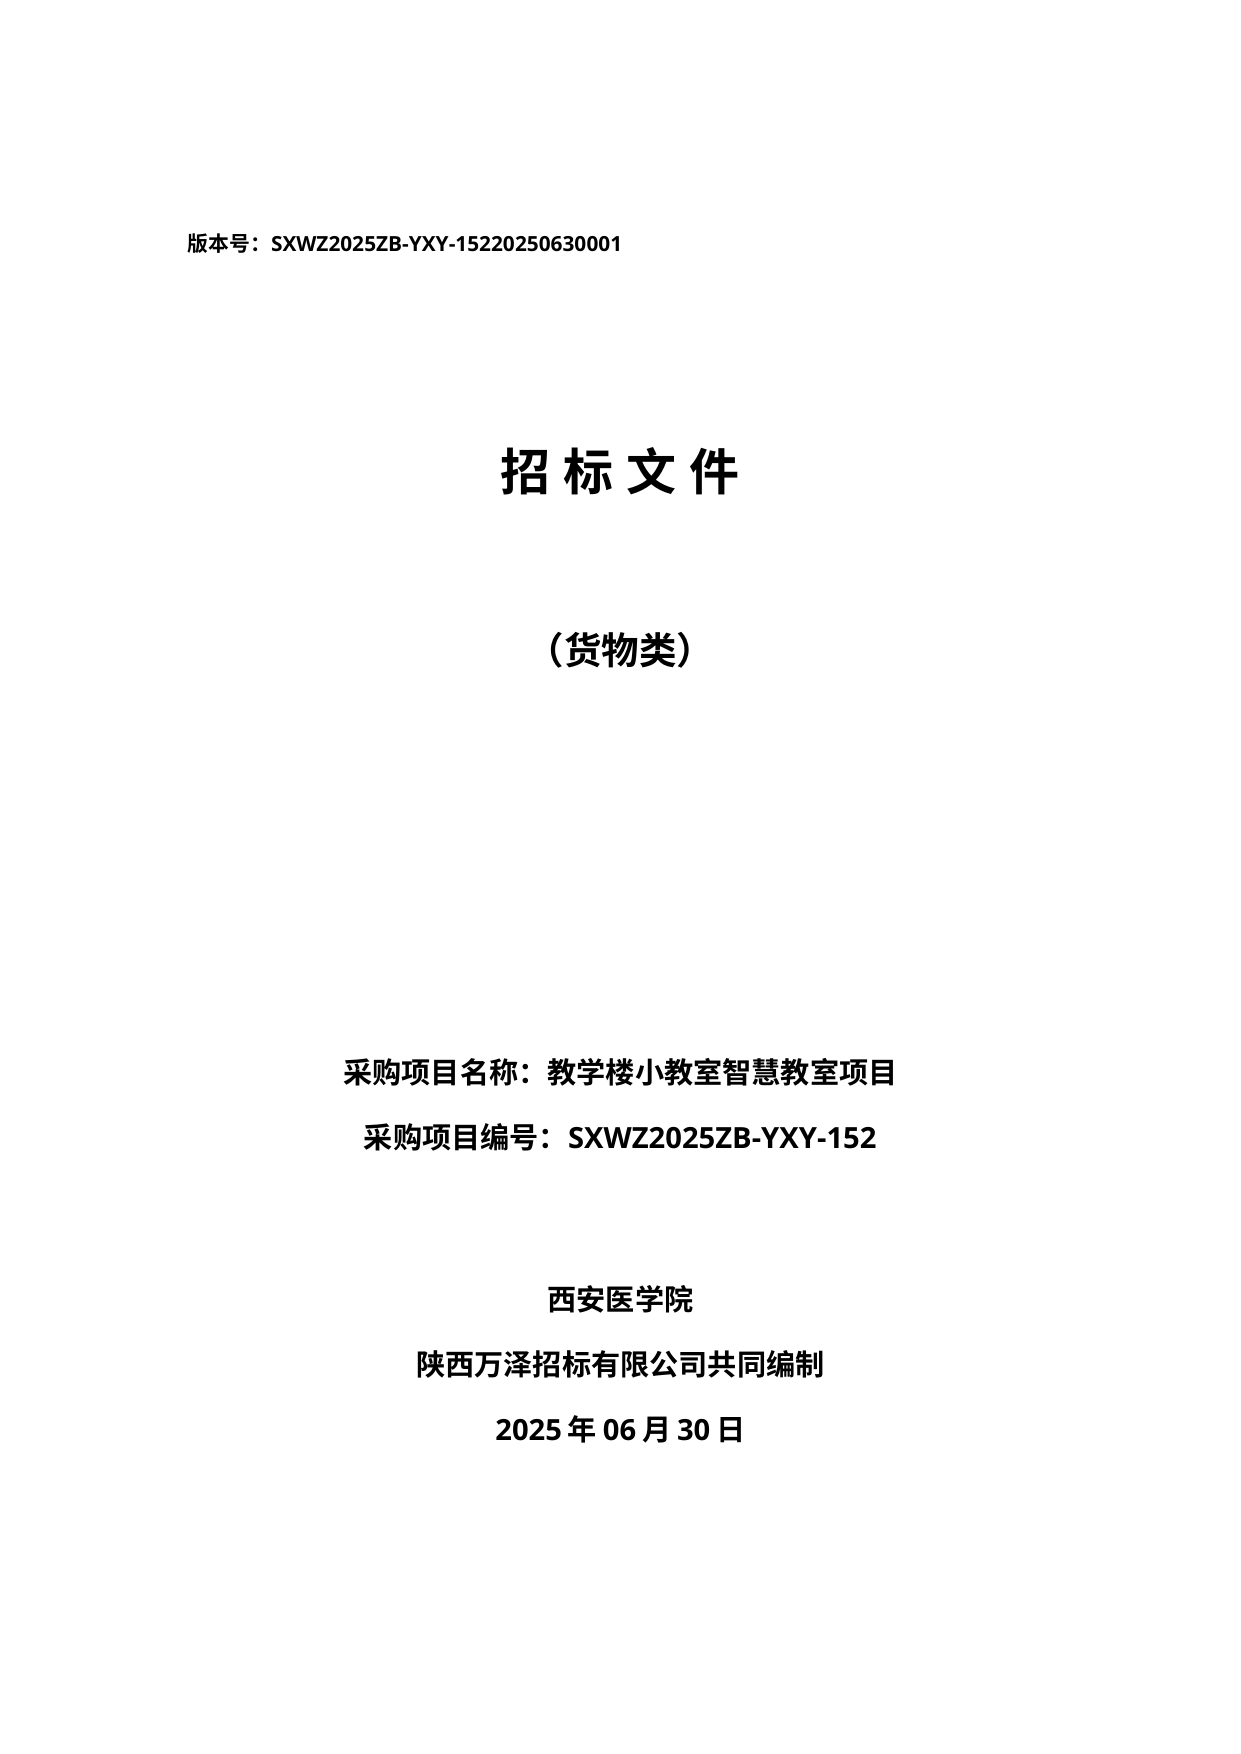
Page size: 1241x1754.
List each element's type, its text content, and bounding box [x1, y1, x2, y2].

text 招 标 文 件 [187, 422, 1053, 617]
text 版本号：SXWZ2025ZB-YXY-15220250630001 [187, 227, 1053, 422]
text 采购项目编号：SXWZ2025ZB-YXY-152 [187, 1104, 1053, 1267]
text （货物类） [187, 617, 1053, 1039]
text 2025年06月30日 [187, 1397, 1053, 1462]
text 西安医学院 [187, 1267, 1053, 1332]
text 陕西万泽招标有限公司共同编制 [187, 1332, 1053, 1397]
text 采购项目名称：教学楼小教室智慧教室项目 [187, 1039, 1053, 1104]
